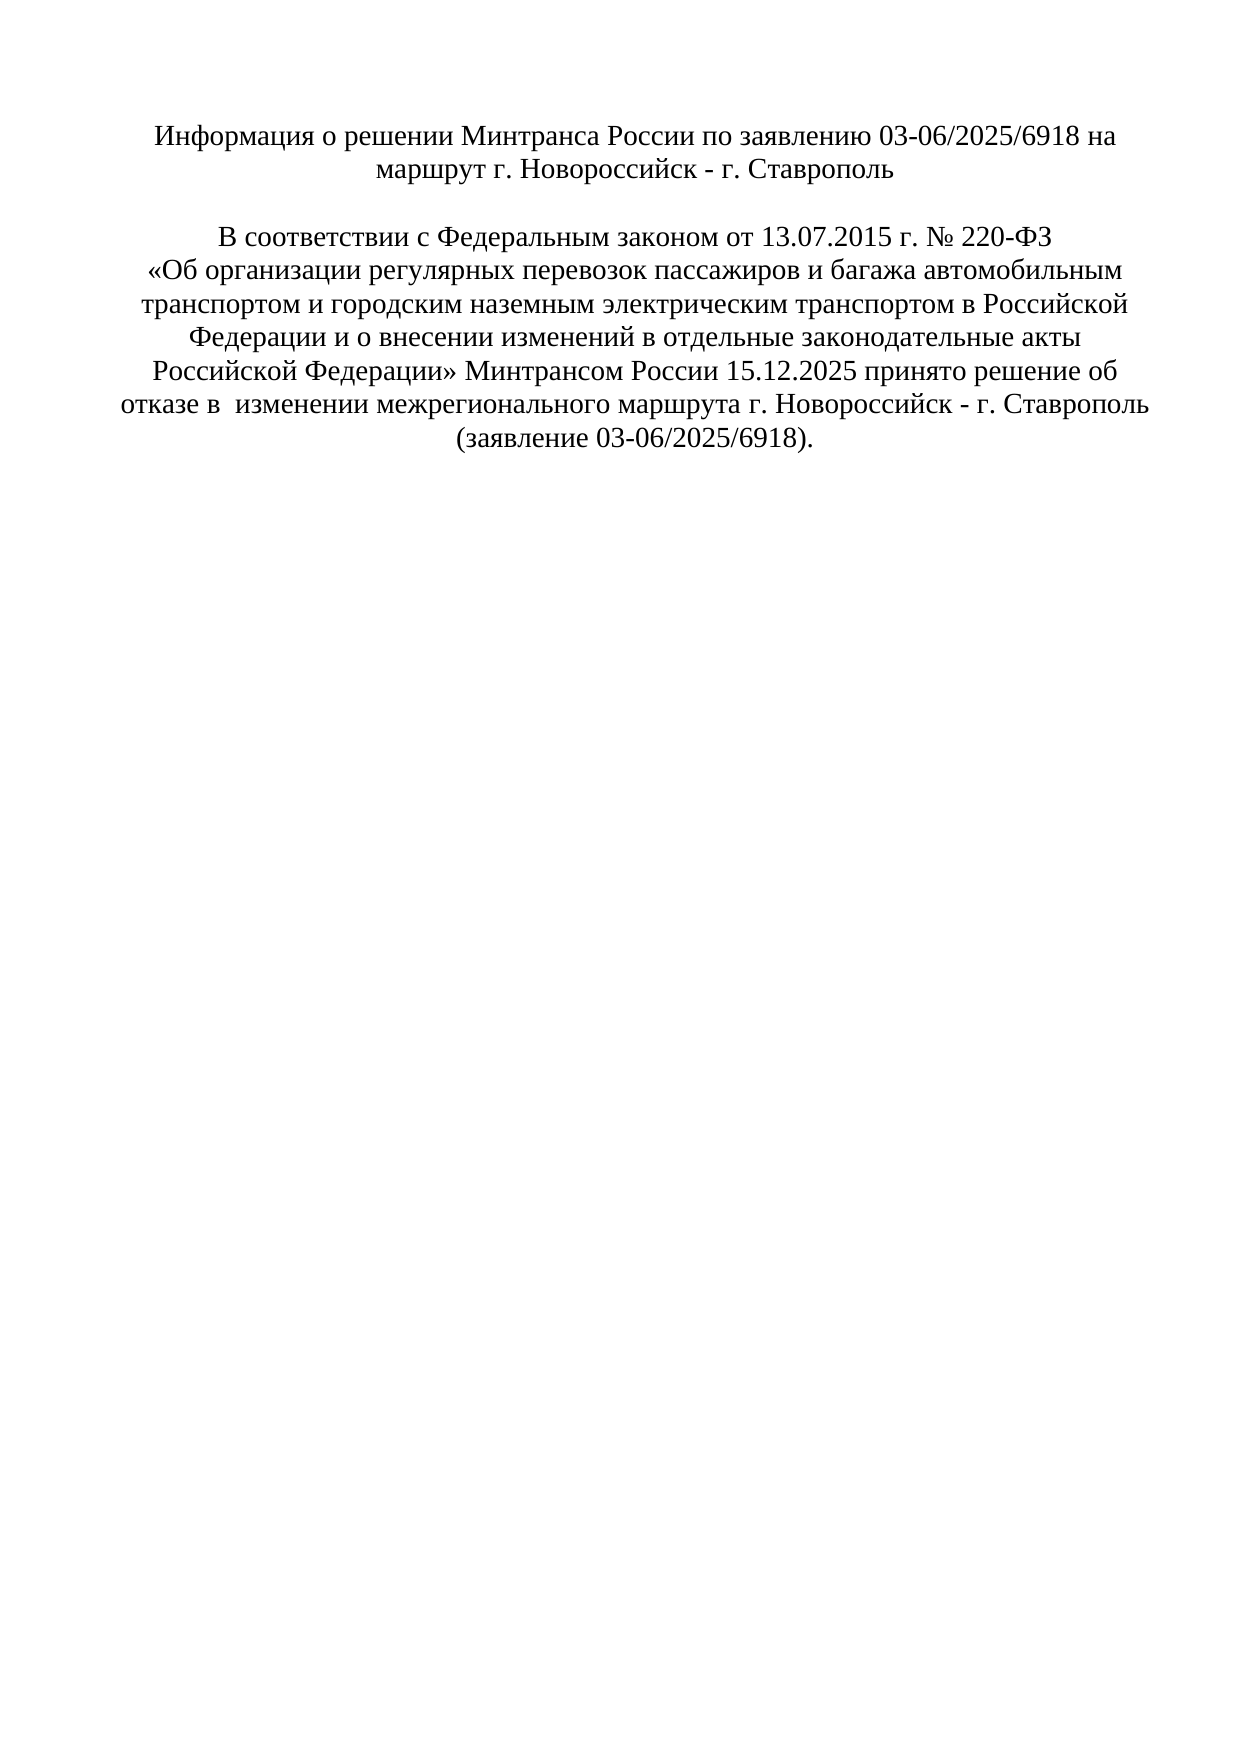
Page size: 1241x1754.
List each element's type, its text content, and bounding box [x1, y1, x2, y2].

text Информация о решении Минтранса России по заявлению 03-06/2025/6918 на маршрут г. Новороссийск - г. Ставрополь [118, 118, 1152, 185]
text В соответствии с Федеральным законом от 13.07.2015 г. № 220-ФЗ «Об организации регулярных перевозок пассажиров и багажа автомобильным транспортом и городским наземным электрическим транспортом в Российской Федерации и о внесении изменений в отдельные законодательные акты Российской Федерации» Минтрансом России 15.12.2025 принято решение об отказе в изменении межрегионального маршрута г. Новороссийск - г. Ставрополь (заявление 03-06/2025/6918). [118, 219, 1152, 453]
